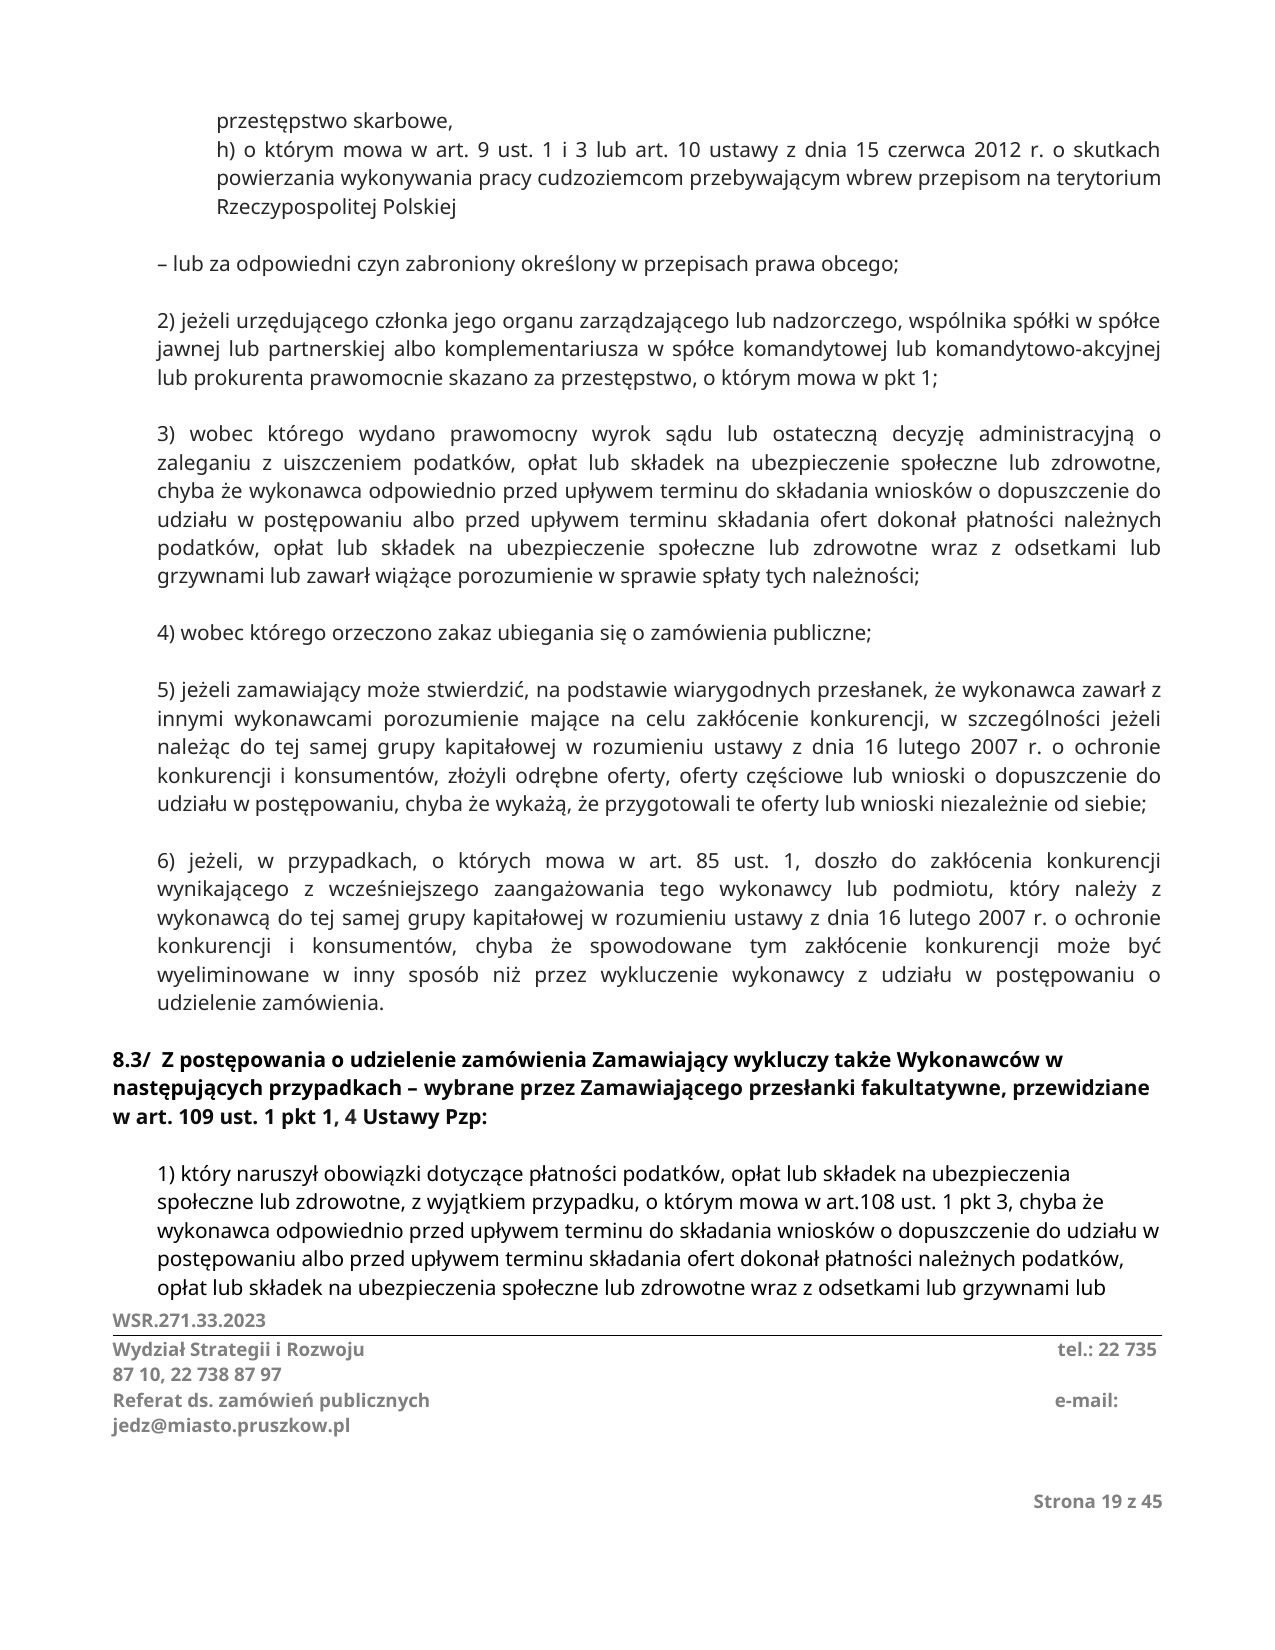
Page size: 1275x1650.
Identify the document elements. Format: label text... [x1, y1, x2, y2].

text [216, 107, 1162, 135]
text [157, 1159, 1162, 1301]
text 2) jeżeli urzędującego członka jego organu zarządzającego lub nadzorczego, wspólnika spółki w spółce jawnej lub partnerskiej albo komplementariusza w spółce komandytowej lub komandytowo-akcyjnej lub prokurenta prawomocnie skazano za przestępstwo, o którym mowa w pkt 1; [157, 306, 1162, 391]
text 8.3/ Z postępowania o udzielenie zamówienia Zamawiający wykluczy także Wykonawców w następujących przypadkach – wybrane przez Zamawiającego przesłanki fakultatywne, przewidziane w art. 109 ust. 1 pkt 1, 4 Ustawy Pzp: [112, 1045, 1162, 1130]
text h) o którym mowa w art. 9 ust. 1 i 3 lub art. 10 ustawy z dnia 15 czerwca 2012 r. o skutkach powierzania wykonywania pracy cudzoziemcom przebywającym wbrew przepisom na terytorium Rzeczypospolitej Polskiej [216, 135, 1162, 220]
text 6) jeżeli, w przypadkach, o których mowa w art. 85 ust. 1, doszło do zakłócenia konkurencji wynikającego z wcześniejszego zaangażowania tego wykonawcy lub podmiotu, który należy z wykonawcą do tej samej grupy kapitałowej w rozumieniu ustawy z dnia 16 lutego 2007 r. o ochronie konkurencji i konsumentów, chyba że spowodowane tym zakłócenie konkurencji może być wyeliminowane w inny sposób niż przez wykluczenie wykonawcy z udziału w postępowaniu o udzielenie zamówienia. [157, 846, 1162, 1017]
text – lub za odpowiedni czyn zabroniony określony w przepisach prawa obcego; [157, 249, 1162, 277]
text 5) jeżeli zamawiający może stwierdzić, na podstawie wiarygodnych przesłanek, że wykonawca zawarł z innymi wykonawcami porozumienie mające na celu zakłócenie konkurencji, w szczególności jeżeli należąc do tej samej grupy kapitałowej w rozumieniu ustawy z dnia 16 lutego 2007 r. o ochronie konkurencji i konsumentów, złożyli odrębne oferty, oferty częściowe lub wnioski o dopuszczenie do udziału w postępowaniu, chyba że wykażą, że przygotowali te oferty lub wnioski niezależnie od siebie; [157, 675, 1162, 818]
text 4) wobec którego orzeczono zakaz ubiegania się o zamówienia publiczne; [157, 618, 1162, 647]
text 3) wobec którego wydano prawomocny wyrok sądu lub ostateczną decyzję administracyjną o zaleganiu z uiszczeniem podatków, opłat lub składek na ubezpieczenie społeczne lub zdrowotne, chyba że wykonawca odpowiednio przed upływem terminu do składania wniosków o dopuszczenie do udziału w postępowaniu albo przed upływem terminu składania ofert dokonał płatności należnych podatków, opłat lub składek na ubezpieczenie społeczne lub zdrowotne wraz z odsetkami lub grzywnami lub zawarł wiążące porozumienie w sprawie spłaty tych należności; [157, 419, 1162, 590]
